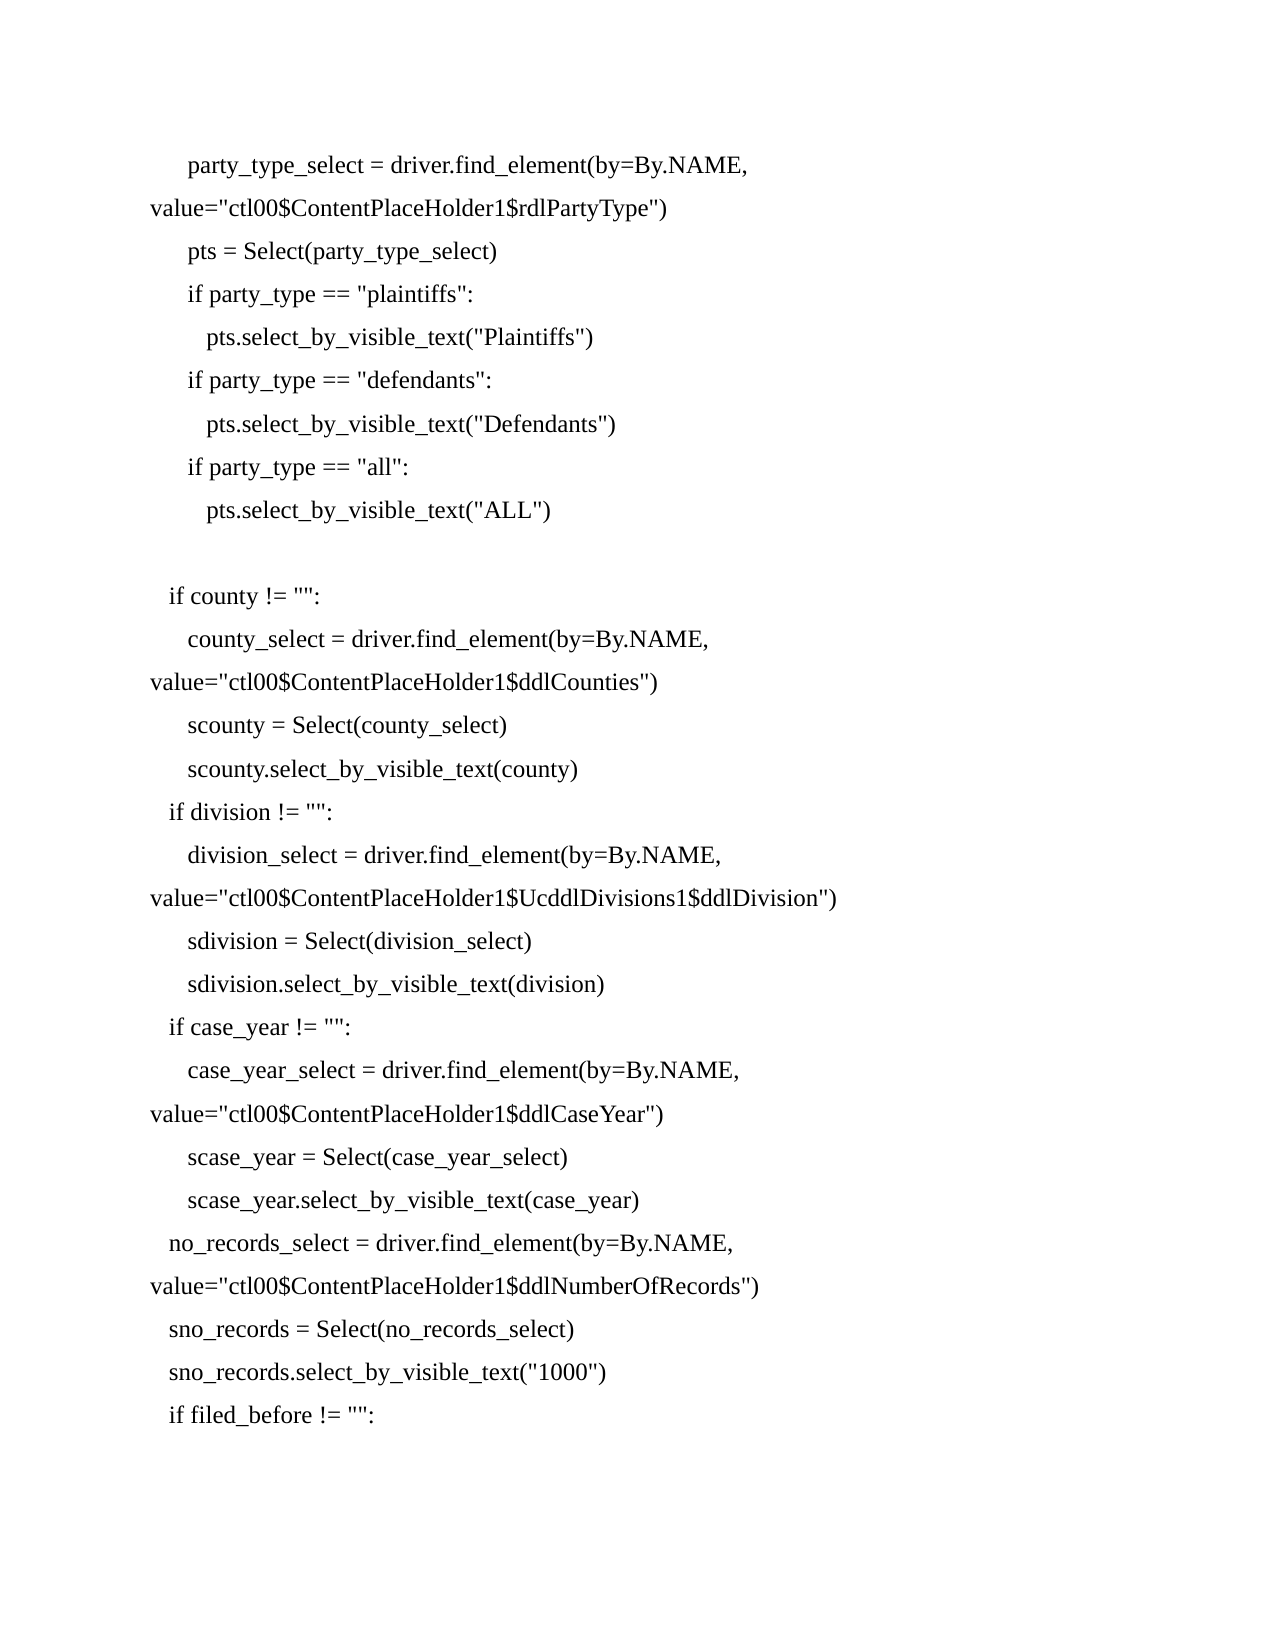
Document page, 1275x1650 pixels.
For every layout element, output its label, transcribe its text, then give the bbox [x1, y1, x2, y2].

text sno_records = Select(no_records_select) [150, 1314, 1125, 1343]
text county_select = driver.find_element(by=By.NAME, value="ctl00$ContentPlaceHolder1$ddlCounties") [150, 624, 1125, 696]
text if county != "": [150, 581, 1125, 610]
text if party_type == "all": [150, 452, 1125, 481]
text if filed_before != "": [150, 1401, 1125, 1429]
text pts.select_by_visible_text("ALL") [150, 495, 1125, 524]
text party_type_select = driver.find_element(by=By.NAME, value="ctl00$ContentPlaceHolder1$rdlPartyType") [150, 150, 1125, 222]
text if division != "": [150, 797, 1125, 826]
text sno_records.select_by_visible_text("1000") [150, 1357, 1125, 1386]
text scounty.select_by_visible_text(county) [150, 754, 1125, 782]
text no_records_select = driver.find_element(by=By.NAME, value="ctl00$ContentPlaceHolder1$ddlNumberOfRecords") [150, 1228, 1125, 1300]
text division_select = driver.find_element(by=By.NAME, value="ctl00$ContentPlaceHolder1$UcddlDivisions1$ddlDivision") [150, 840, 1125, 912]
text pts.select_by_visible_text("Plaintiffs") [150, 322, 1125, 351]
text scounty = Select(county_select) [150, 711, 1125, 739]
text pts = Select(party_type_select) [150, 236, 1125, 265]
text scase_year = Select(case_year_select) [150, 1142, 1125, 1171]
text sdivision.select_by_visible_text(division) [150, 969, 1125, 998]
text scase_year.select_by_visible_text(case_year) [150, 1185, 1125, 1214]
text sdivision = Select(division_select) [150, 926, 1125, 955]
text case_year_select = driver.find_element(by=By.NAME, value="ctl00$ContentPlaceHolder1$ddlCaseYear") [150, 1056, 1125, 1127]
text if case_year != "": [150, 1012, 1125, 1041]
text if party_type == "defendants": [150, 366, 1125, 394]
text pts.select_by_visible_text("Defendants") [150, 409, 1125, 437]
text if party_type == "plaintiffs": [150, 279, 1125, 308]
